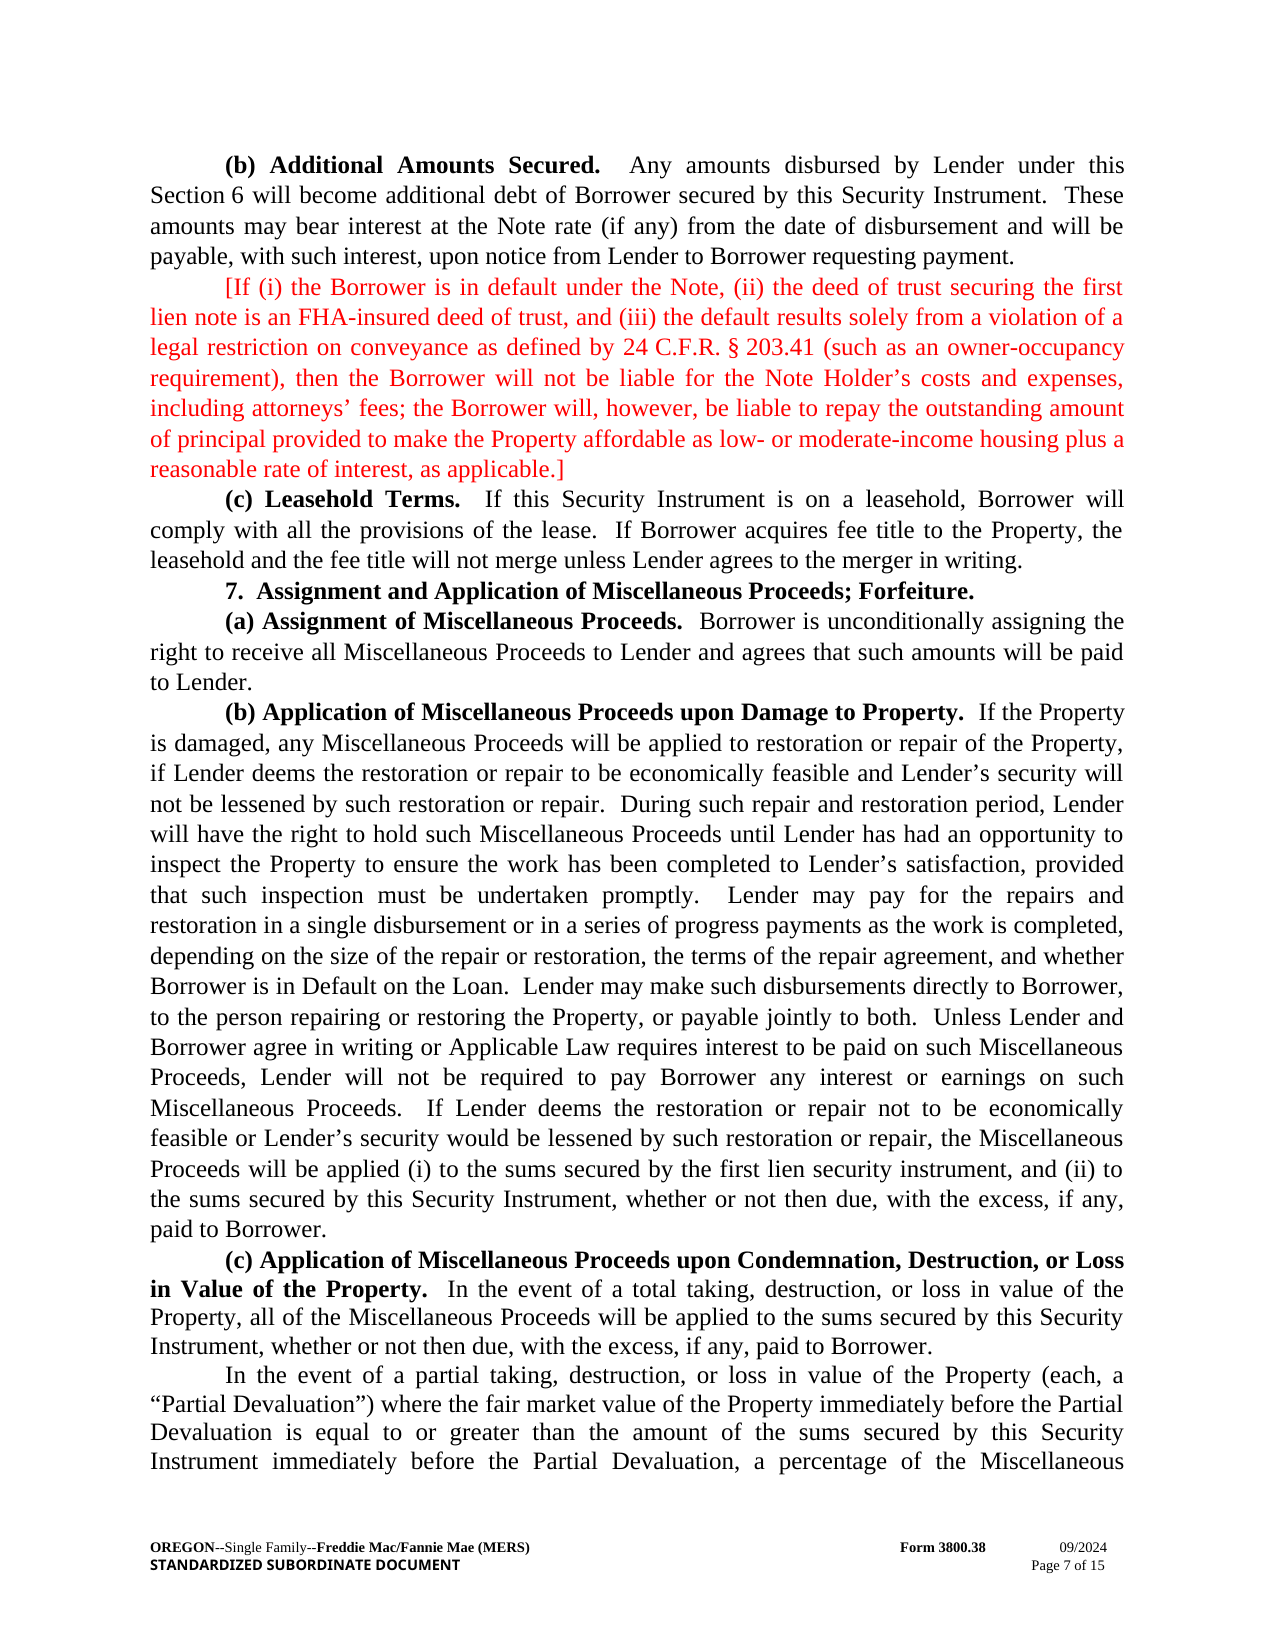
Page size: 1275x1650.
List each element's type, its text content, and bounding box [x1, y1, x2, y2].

text (c) Leasehold Terms. If this Security Instrument is on a leasehold, Borrower will comply with all the provisions of the lease. If Borrower acquires fee title to the Property, the leasehold and the fee title will not merge unless Lender agrees to the merger in writing. [150, 484, 1125, 574]
text (c) Application of Miscellaneous Proceeds upon Condemnation, Destruction, or Loss in Value of the Property. In the event of a total taking, destruction, or loss in value of the Property, all of the Miscellaneous Proceeds will be applied to the sums secured by this Security Instrument, whether or not then due, with the excess, if any, paid to Borrower. [150, 1245, 1125, 1360]
text (b) Additional Amounts Secured. Any amounts disbursed by Lender under this Section 6 will become additional debt of Borrower secured by this Security Instrument. These amounts may bear interest at the Note rate (if any) from the date of disbursement and will be payable, with such interest, upon notice from Lender to Borrower requesting payment. [150, 150, 1125, 270]
text 7. Assignment and Application of Miscellaneous Proceeds; Forfeiture. [150, 576, 1125, 604]
text (a) Assignment of Miscellaneous Proceeds. Borrower is unconditionally assigning the right to receive all Miscellaneous Proceeds to Lender and agrees that such amounts will be paid to Lender. [150, 606, 1125, 696]
text [If (i) the Borrower is in default under the Note, (ii) the deed of trust securing the first lien note is an FHA-insured deed of trust, and (iii) the default results solely from a violation of a legal restriction on conveyance as defined by 24 C.F.R. § 203.41 (such as an owner-occupancy requirement), then the Borrower will not be liable for the Note Holder’s costs and expenses, including attorneys’ fees; the Borrower will, however, be liable to repay the outstanding amount of principal provided to make the Property affordable as low- or moderate-income housing plus a reasonable rate of interest, as applicable.] [150, 272, 1125, 483]
text (b) Application of Miscellaneous Proceeds upon Damage to Property. If the Property is damaged, any Miscellaneous Proceeds will be applied to restoration or repair of the Property, if Lender deems the restoration or repair to be economically feasible and Lender’s security will not be lessened by such restoration or repair. During such repair and restoration period, Lender will have the right to hold such Miscellaneous Proceeds until Lender has had an opportunity to inspect the Property to ensure the work has been completed to Lender’s satisfaction, provided that such inspection must be undertaken promptly. Lender may pay for the repairs and restoration in a single disbursement or in a series of progress payments as the work is completed, depending on the size of the repair or restoration, the terms of the repair agreement, and whether Borrower is in Default on the Loan. Lender may make such disbursements directly to Borrower, to the person repairing or restoring the Property, or payable jointly to both. Unless Lender and Borrower agree in writing or Applicable Law requires interest to be paid on such Miscellaneous Proceeds, Lender will not be required to pay Borrower any interest or earnings on such Miscellaneous Proceeds. If Lender deems the restoration or repair not to be economically feasible or Lender’s security would be lessened by such restoration or repair, the Miscellaneous Proceeds will be applied (i) to the sums secured by the first lien security instrument, and (ii) to the sums secured by this Security Instrument, whether or not then due, with the excess, if any, paid to Borrower. [150, 697, 1125, 1243]
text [150, 1360, 1125, 1475]
